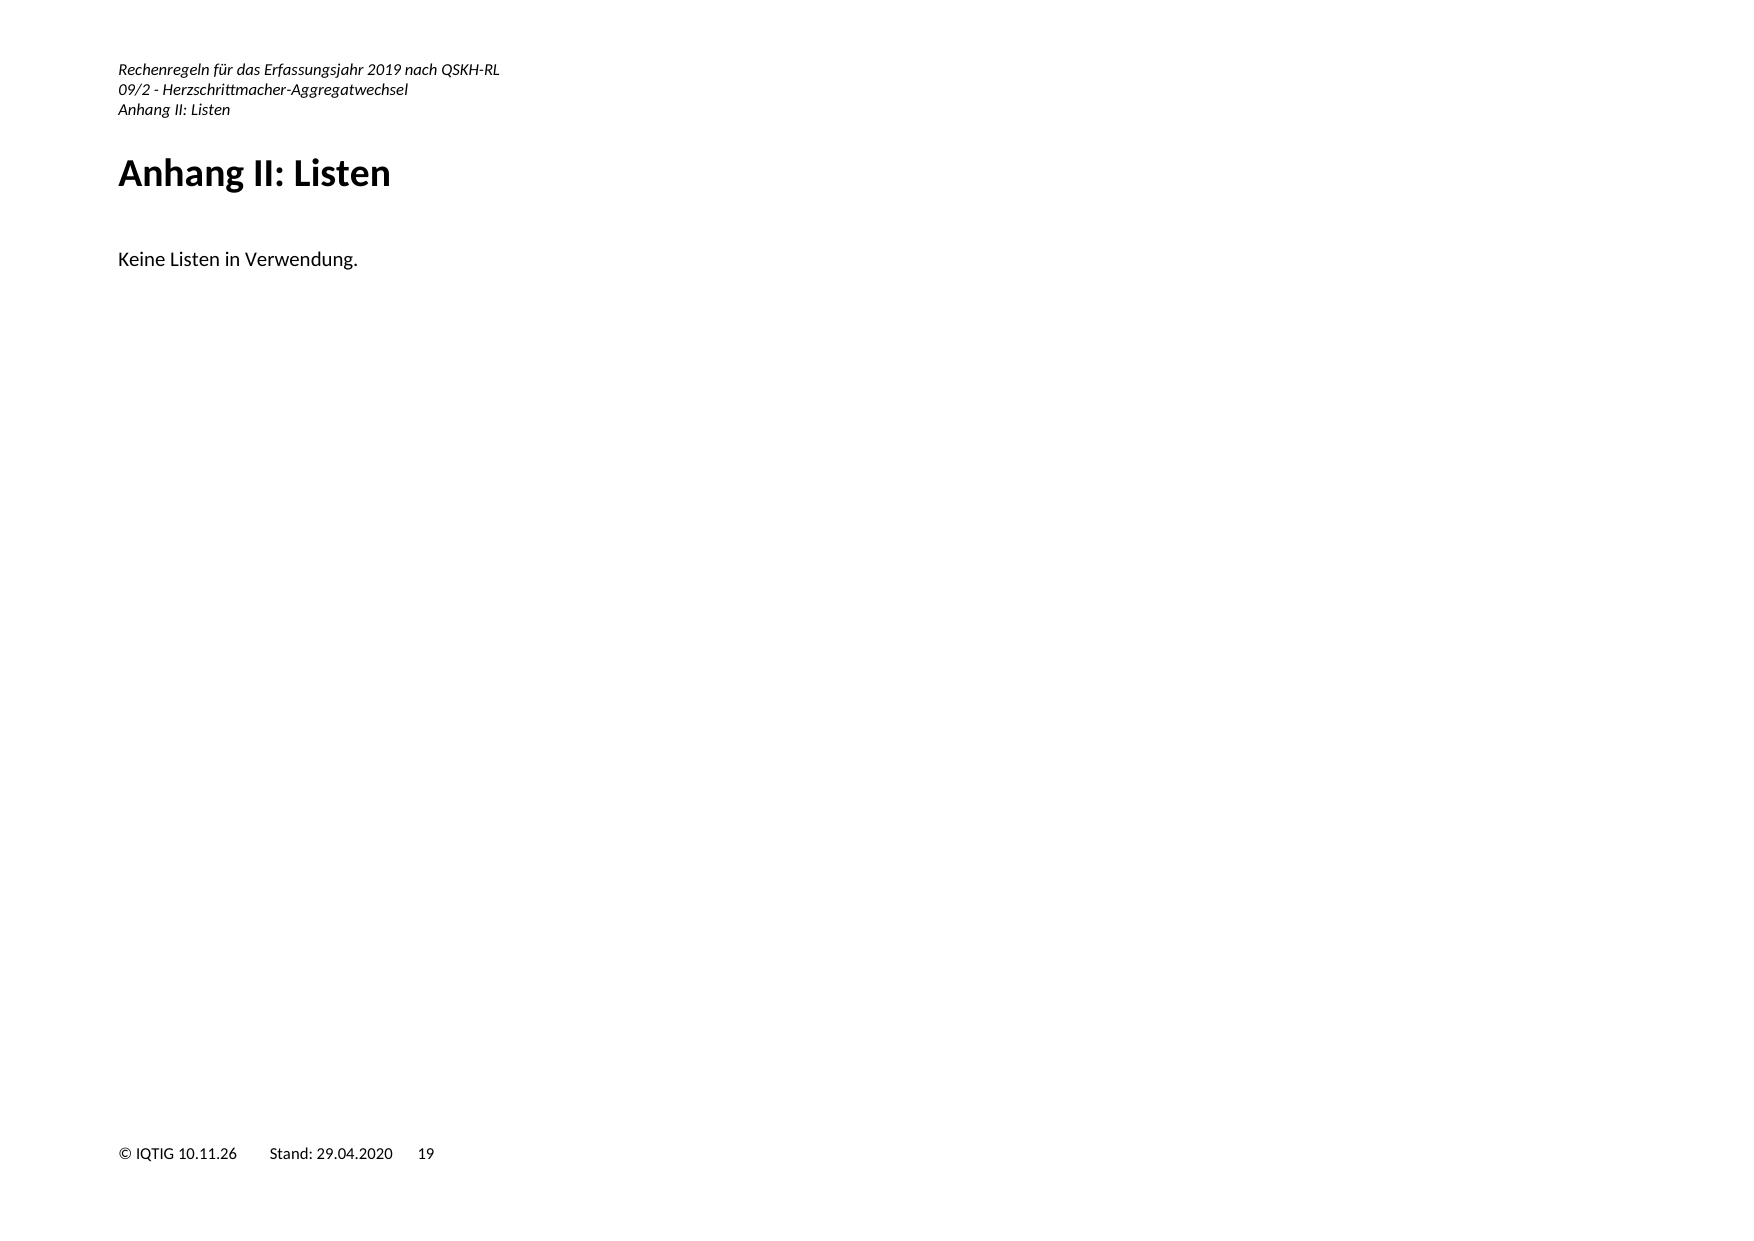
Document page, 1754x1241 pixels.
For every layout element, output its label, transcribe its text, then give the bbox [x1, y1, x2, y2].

text Keine Listen in Verwendung. [118, 246, 1636, 271]
text Anhang II: Listen [118, 148, 1636, 196]
